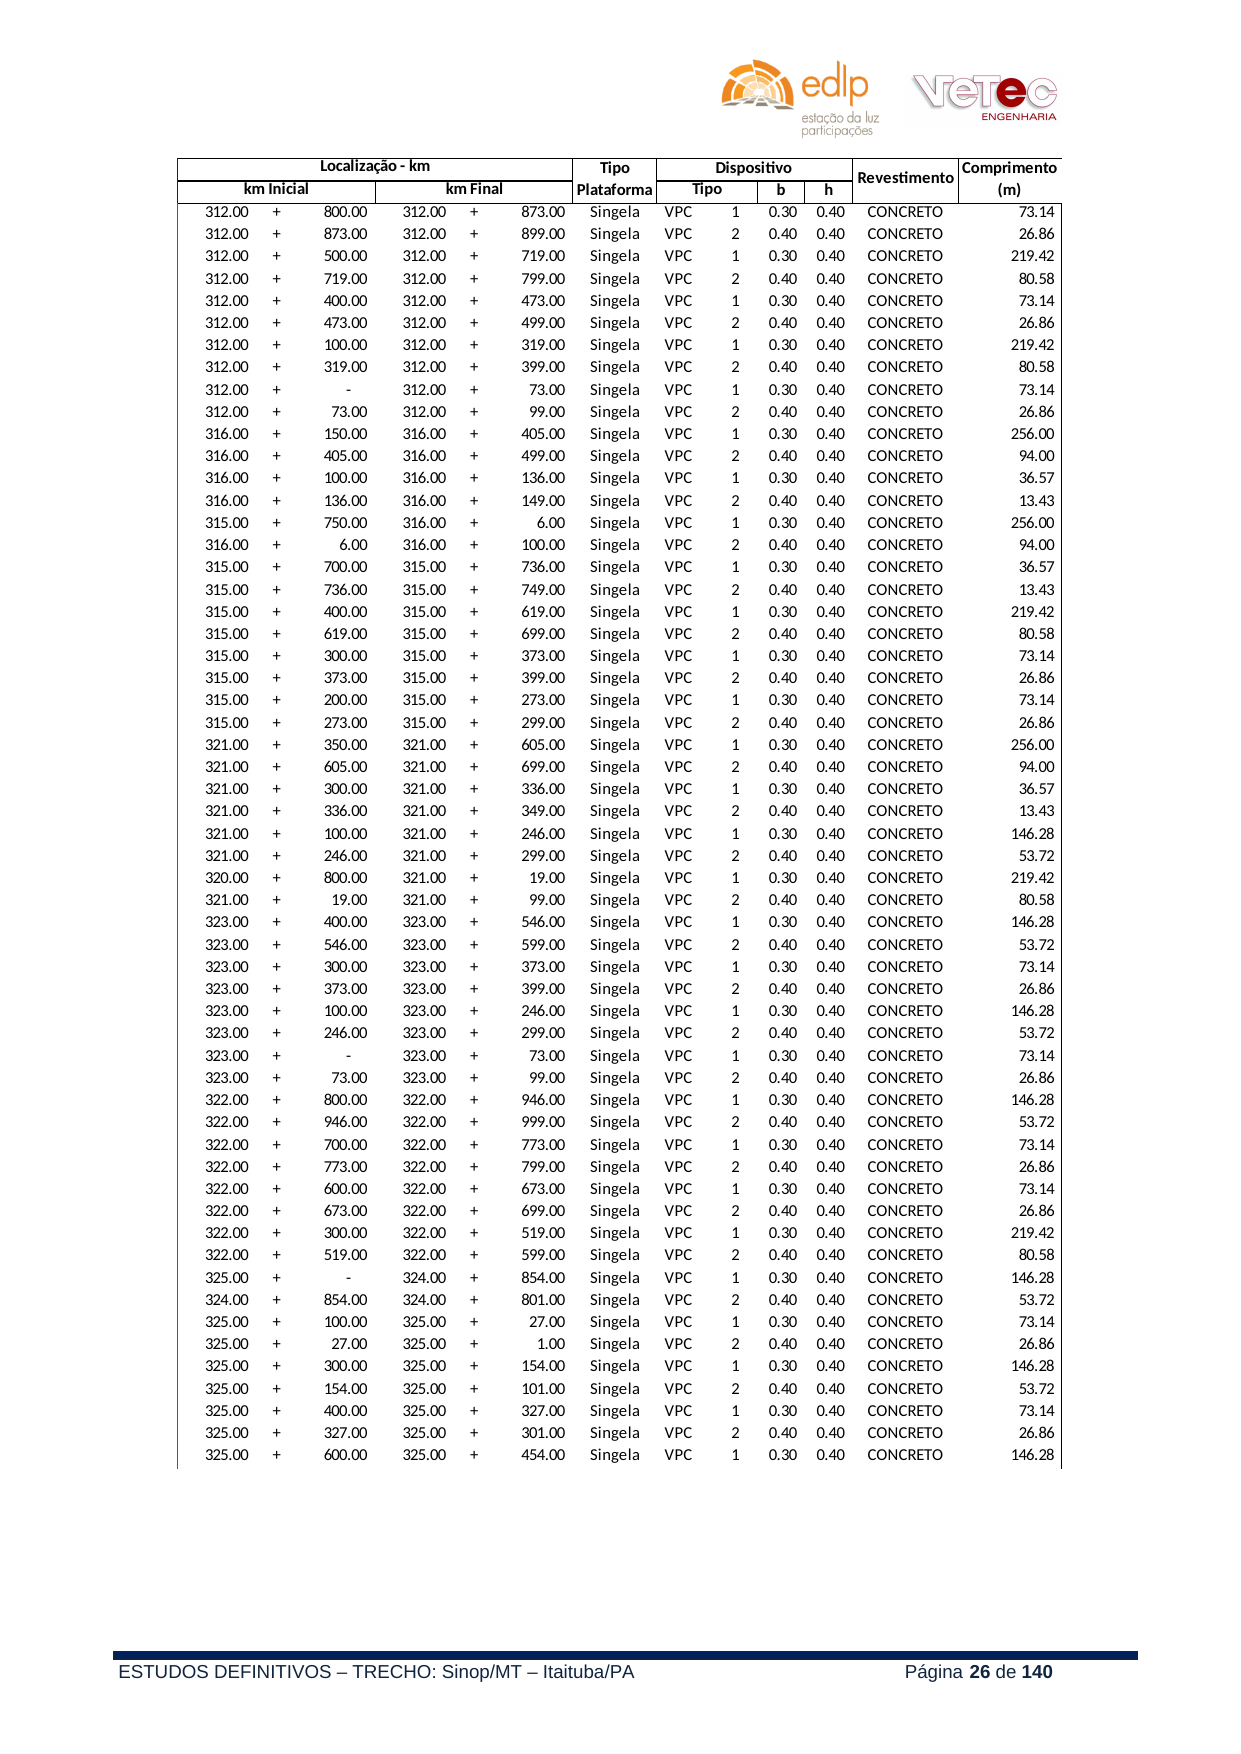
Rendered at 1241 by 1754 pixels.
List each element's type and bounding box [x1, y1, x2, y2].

picture [700, 27, 893, 158]
picture [904, 73, 1064, 127]
